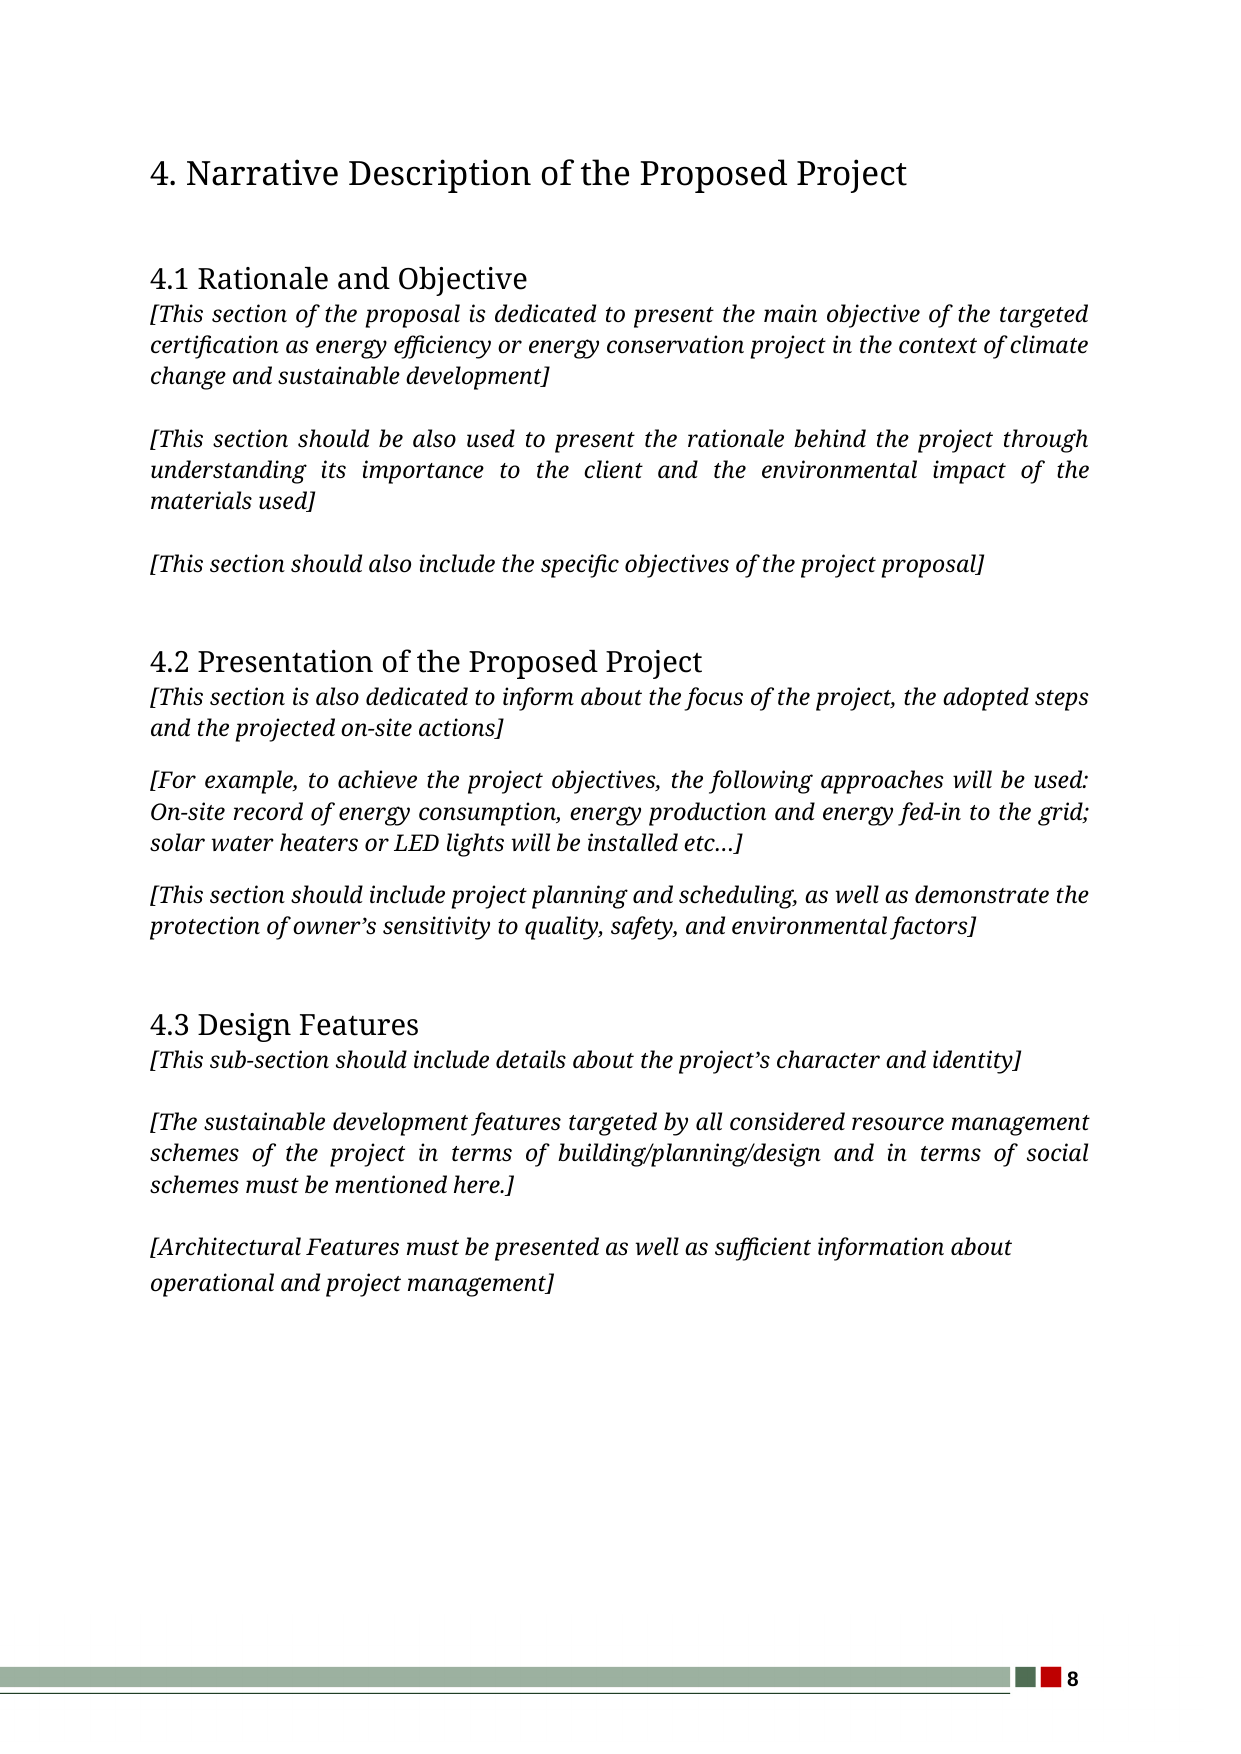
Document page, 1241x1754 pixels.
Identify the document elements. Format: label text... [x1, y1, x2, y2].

text [This section should include project planning and scheduling, as well as demonstrate the protection of owner’s sensitivity to quality, safety, and environmental factors] [150, 879, 1090, 941]
text [The sustainable development features targeted by all considered resource management schemes of the project in terms of building/planning/design and in terms of social schemes must be mentioned here.] [150, 1106, 1090, 1200]
text [Architectural Features must be presented as well as sufficient information about operational and project management] [150, 1231, 1090, 1298]
text 4.1 Rationale and Objective [150, 258, 1090, 298]
text [This section is also dedicated to inform about the focus of the project, the adopted steps and the projected on-site actions] [150, 681, 1090, 743]
text 4. Narrative Description of the Proposed Project [150, 150, 1090, 195]
picture [0, 1614, 1205, 1742]
text [This sub-section should include details about the project’s character and identity] [150, 1044, 1090, 1075]
text [This section should be also used to present the rationale behind the project through understanding its importance to the client and the environmental impact of the materials used] [150, 423, 1090, 516]
text 4.2 Presentation of the Proposed Project [150, 641, 1090, 681]
text [This section of the proposal is dedicated to present the main objective of the targeted certification as energy efficiency or energy conservation project in the context of climate change and sustainable development] [150, 298, 1090, 391]
text [For example, to achieve the project objectives, the following approaches will be used: On-site record of energy consumption, energy production and energy fed-in to the grid; solar water heaters or LED lights will be installed etc…] [150, 764, 1090, 858]
text 4.3 Design Features [150, 1004, 1090, 1044]
text [This section should also include the specific objectives of the project proposal] [150, 548, 1090, 579]
